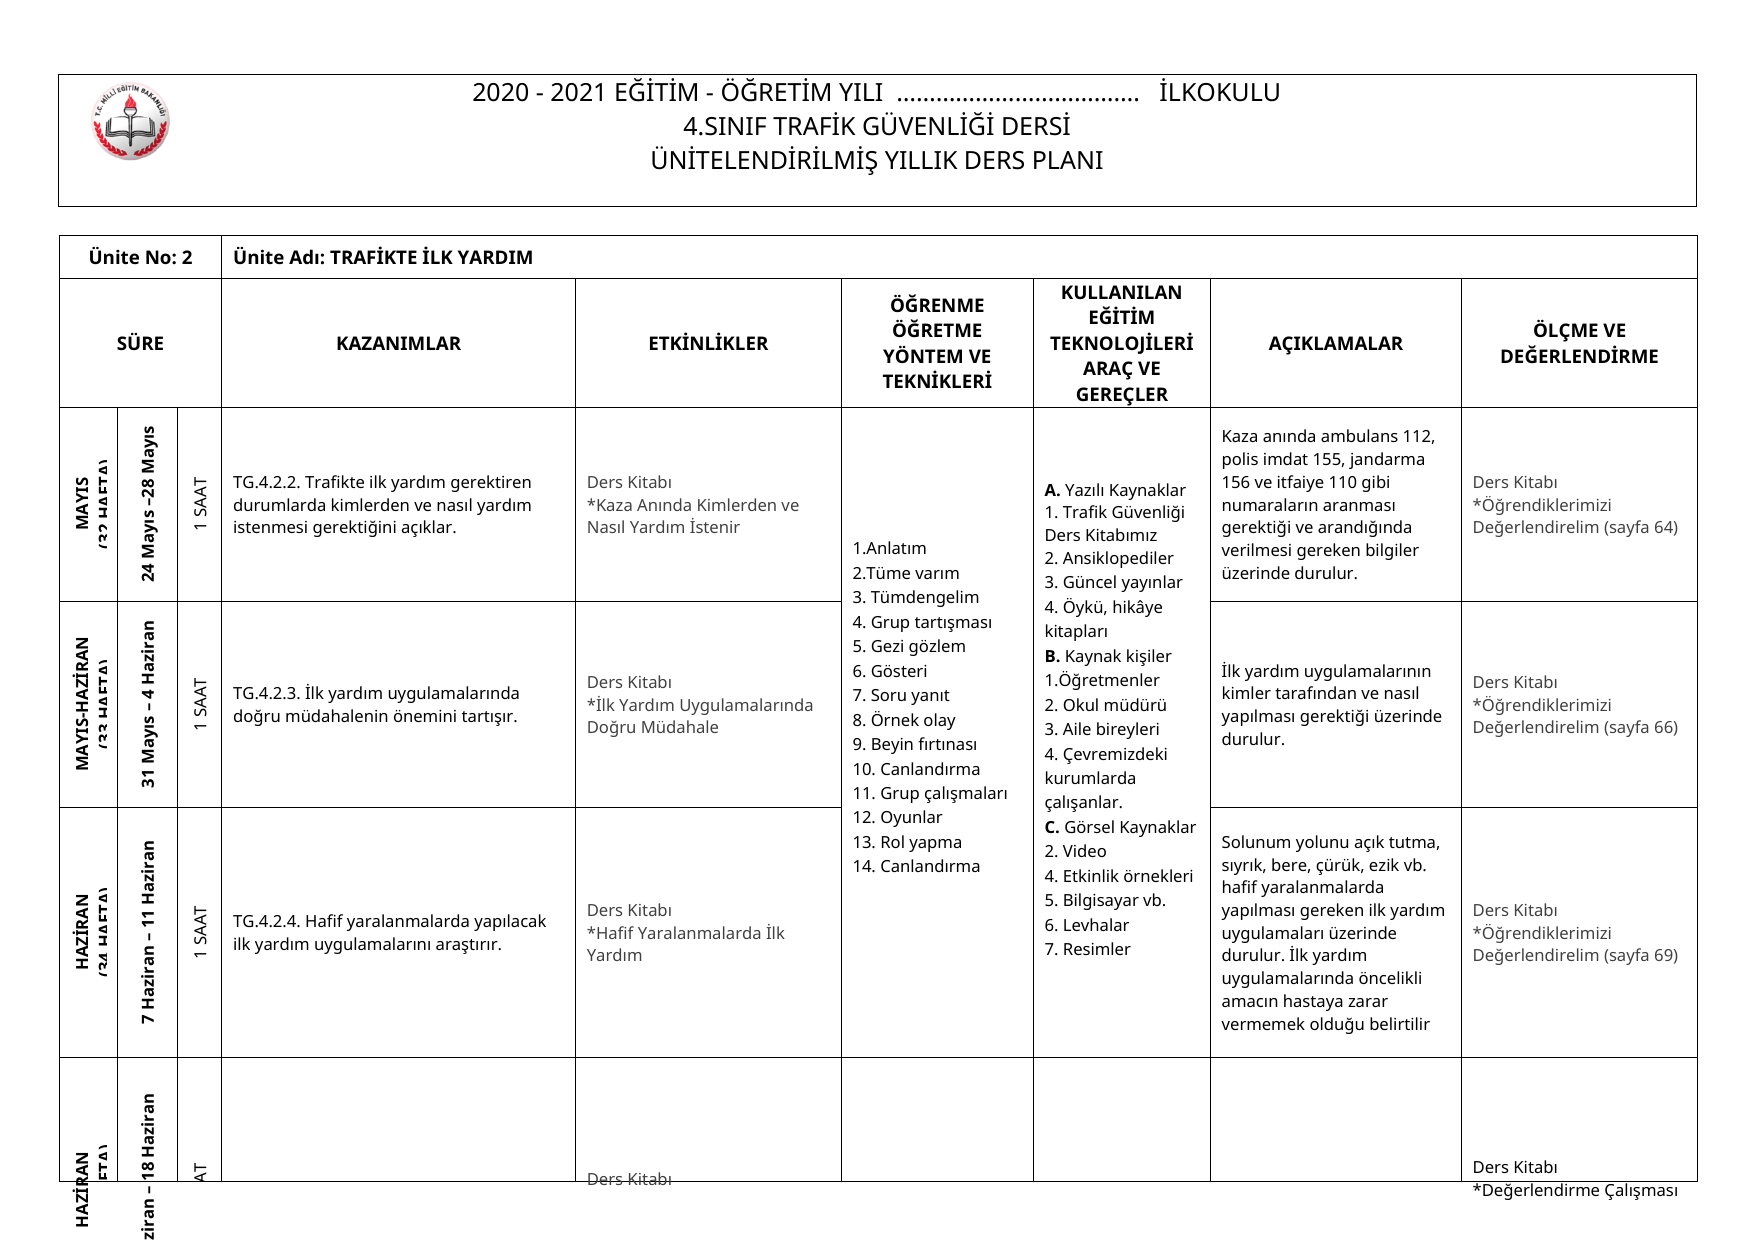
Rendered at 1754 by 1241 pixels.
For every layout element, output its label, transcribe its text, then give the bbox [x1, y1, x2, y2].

table_cell İlk yardım uygulamalarının kimler tarafından ve nasıl yapılması gerektiği üzerinde durulur. [1211, 602, 1461, 807]
table_header Ünite Adı: TRAFİKTE İLK YARDIM [222, 236, 1697, 278]
table_cell Ders Kitabı *Öğrendiklerimizi Değerlendirelim (sayfa 69) [1462, 808, 1697, 1057]
table_cell 1 SAAT [178, 408, 221, 601]
table_cell Ders Kitabı *Değerlendirme Çalışması [576, 1058, 841, 1181]
table_cell TG.4.2.3. İlk yardım uygulamalarında doğru müdahalenin önemini tartışır. [222, 602, 575, 807]
table_header Ünite No: 2 [60, 236, 221, 278]
table_cell MAYIS (32.HAFTA) [60, 408, 117, 601]
table_cell 24 Mayıs –28 Mayıs [118, 408, 177, 601]
table_cell 14 Haziran – 18 Haziran [118, 1058, 177, 1181]
table_cell [222, 1058, 575, 1181]
table_cell 31 Mayıs – 4 Haziran [118, 602, 177, 807]
table_cell Ders Kitabı *İlk Yardım Uygulamalarında Doğru Müdahale [576, 602, 841, 807]
table_cell Kaza anında ambulans 112, polis imdat 155, jandarma 156 ve itfaiye 110 gibi numaraların aranması gerektiği ve arandığında verilmesi gereken bilgiler üzerinde durulur. [1211, 408, 1461, 601]
table_cell A. Yazılı Kaynaklar 1. Trafik Güvenliği Ders Kitabımız 2. Ansiklopediler 3. Güncel yayınlar 4. Öykü, hikâye kitapları B. Kaynak kişiler 1.Öğretmenler 2. Okul müdürü 3. Aile bireyleri 4. Çevremizdeki kurumlarda çalışanlar. C. Görsel Kaynaklar 2. Video 4. Etkinlik örnekleri 5. Bilgisayar vb. 6. Levhalar 7. Resimler [1034, 408, 1210, 1057]
table_cell [1211, 1058, 1461, 1181]
table_cell HAZİRAN (35.HAFTA) [60, 1058, 117, 1181]
table_cell 1.Anlatım 2.Tüme varım 3. Tümdengelim 4. Grup tartışması 5. Gezi gözlem 6. Gösteri 7. Soru yanıt 8. Örnek olay 9. Beyin fırtınası 10. Canlandırma 11. Grup çalışmaları 12. Oyunlar 13. Rol yapma 14. Canlandırma [842, 408, 1033, 1057]
table_cell AÇIKLAMALAR [1211, 279, 1461, 407]
table_cell SÜRE [60, 279, 221, 407]
table_cell 1 SAAT [178, 602, 221, 807]
table_cell Ders Kitabı *Öğrendiklerimizi Değerlendirelim (sayfa 66) [1462, 602, 1697, 807]
table_cell TG.4.2.4. Hafif yaralanmalarda yapılacak ilk yardım uygulamalarını araştırır. [222, 808, 575, 1057]
table_cell ETKİNLİKLER [576, 279, 841, 407]
picture [85, 77, 175, 167]
table_cell Ders Kitabı *Kaza Anında Kimlerden ve Nasıl Yardım İstenir [576, 408, 841, 601]
table_cell Solunum yolunu açık tutma, sıyrık, bere, çürük, ezik vb. hafif yaralanmalarda yapılması gereken ilk yardım uygulamaları üzerinde durulur. İlk yardım uygulamalarında öncelikli amacın hastaya zarar vermemek olduğu belirtilir [1211, 808, 1461, 1057]
table_cell Ders Kitabı *Hafif Yaralanmalarda İlk Yardım [576, 808, 841, 1057]
table_cell Ders Kitabı *Öğrendiklerimizi Değerlendirelim (sayfa 64) [1462, 408, 1697, 601]
table_cell [1034, 1058, 1210, 1181]
table_cell Ders Kitabı *Değerlendirme Çalışması (sayfa 70) [1462, 1058, 1697, 1181]
table_cell KAZANIMLAR [222, 279, 575, 407]
table_cell KULLANILAN EĞİTİM TEKNOLOJİLERİ ARAÇ VE GEREÇLER [1034, 279, 1210, 407]
table_cell 1 SAAT [178, 1058, 221, 1181]
table_cell 7 Haziran – 11 Haziran [118, 808, 177, 1057]
table_cell ÖLÇME VE DEĞERLENDİRME [1462, 279, 1697, 407]
table_cell TG.4.2.2. Trafikte ilk yardım gerektiren durumlarda kimlerden ve nasıl yardım istenmesi gerektiğini açıklar. [222, 408, 575, 601]
table_cell [842, 1058, 1033, 1181]
table_cell 1 SAAT [178, 808, 221, 1057]
table_cell ÖĞRENME ÖĞRETME YÖNTEM VE TEKNİKLERİ [842, 279, 1033, 407]
table_cell HAZİRAN (34.HAFTA) [60, 808, 117, 1057]
table_cell MAYIS-HAZİRAN (33.HAFTA) [60, 602, 117, 807]
